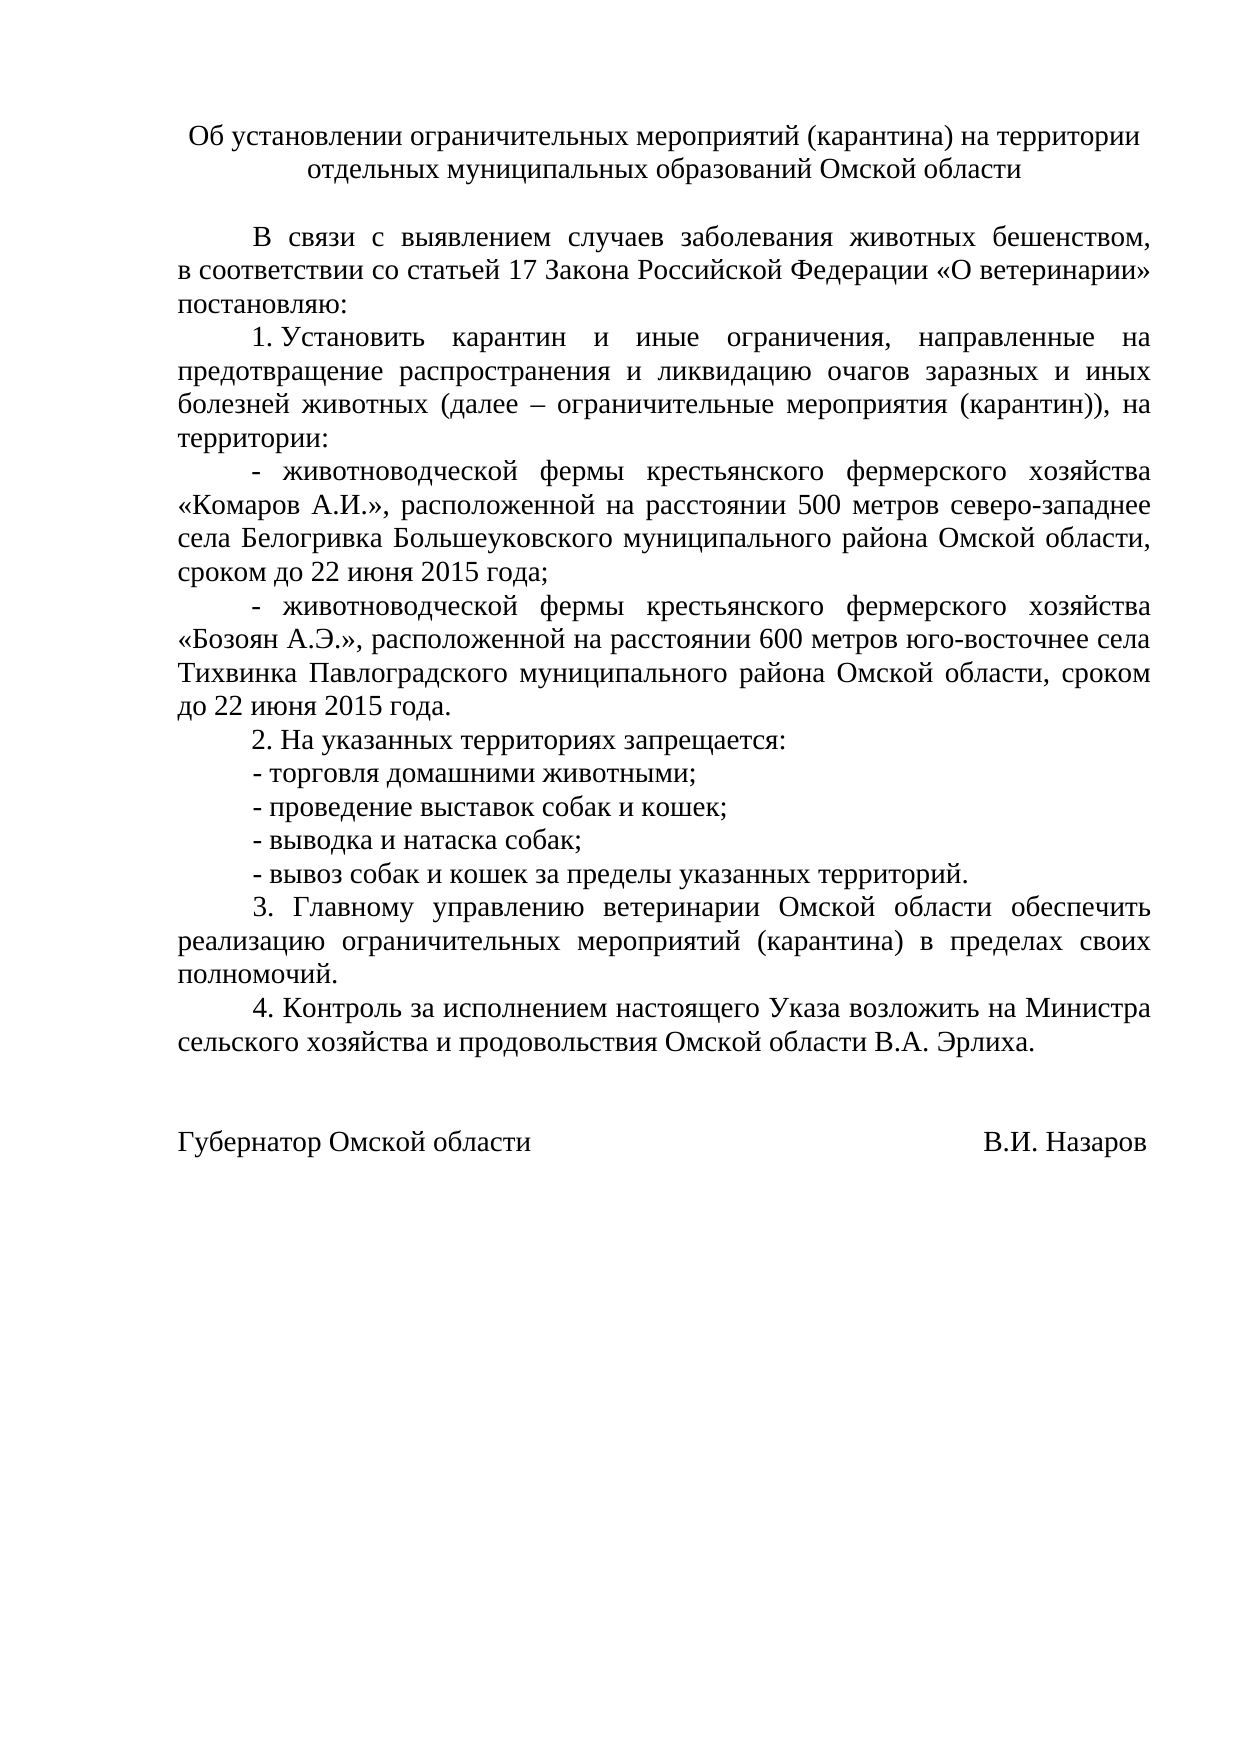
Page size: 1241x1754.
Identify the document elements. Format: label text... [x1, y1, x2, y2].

text - проведение выставок собак и кошек; [177, 789, 1152, 822]
text - торговля домашними животными; [177, 755, 1152, 789]
text - животноводческой фермы крестьянского фермерского хозяйства «Бозоян А.Э.», расположенной на расстоянии 600 метров юго-восточнее села Тихвинка Павлоградского муниципального района Омской области, сроком до 22 июня 2015 года. [177, 588, 1152, 722]
text 4. Контроль за исполнением настоящего Указа возложить на Министра сельского хозяйства и продовольствия Омской области В.А. Эрлиха. [177, 990, 1152, 1057]
text - выводка и натаска собак; [177, 822, 1152, 856]
text 3. Главному управлению ветеринарии Омской области обеспечить реализацию ограничительных мероприятий (карантина) в пределах своих полномочий. [177, 889, 1152, 990]
text В связи с выявлением случаев заболевания животных бешенством, в соответствии со статьей 17 Закона Российской Федерации «О ветеринарии» постановляю: [177, 219, 1152, 319]
text - вывоз собак и кошек за пределы указанных территорий. [177, 856, 1152, 889]
text - животноводческой фермы крестьянского фермерского хозяйства «Комаров А.И.», расположенной на расстоянии северо-западнее села Белогривка Большеуковского муниципального района Омской области, сроком до 22 июня 2015 года; [177, 453, 1152, 588]
text Губернатор Омской области В.И. Назаров [177, 1124, 1152, 1158]
text Об установлении ограничительных мероприятий (карантина) на территории отдельных муниципальных образований Омской области [177, 118, 1152, 185]
text 1. Установить карантин и иные ограничения, направленные на предотвращение распространения и ликвидацию очагов заразных и иных болезней животных (далее – ограничительные мероприятия (карантин)), на территории: [177, 319, 1152, 453]
text 2. На указанных территориях запрещается: [177, 722, 1152, 755]
